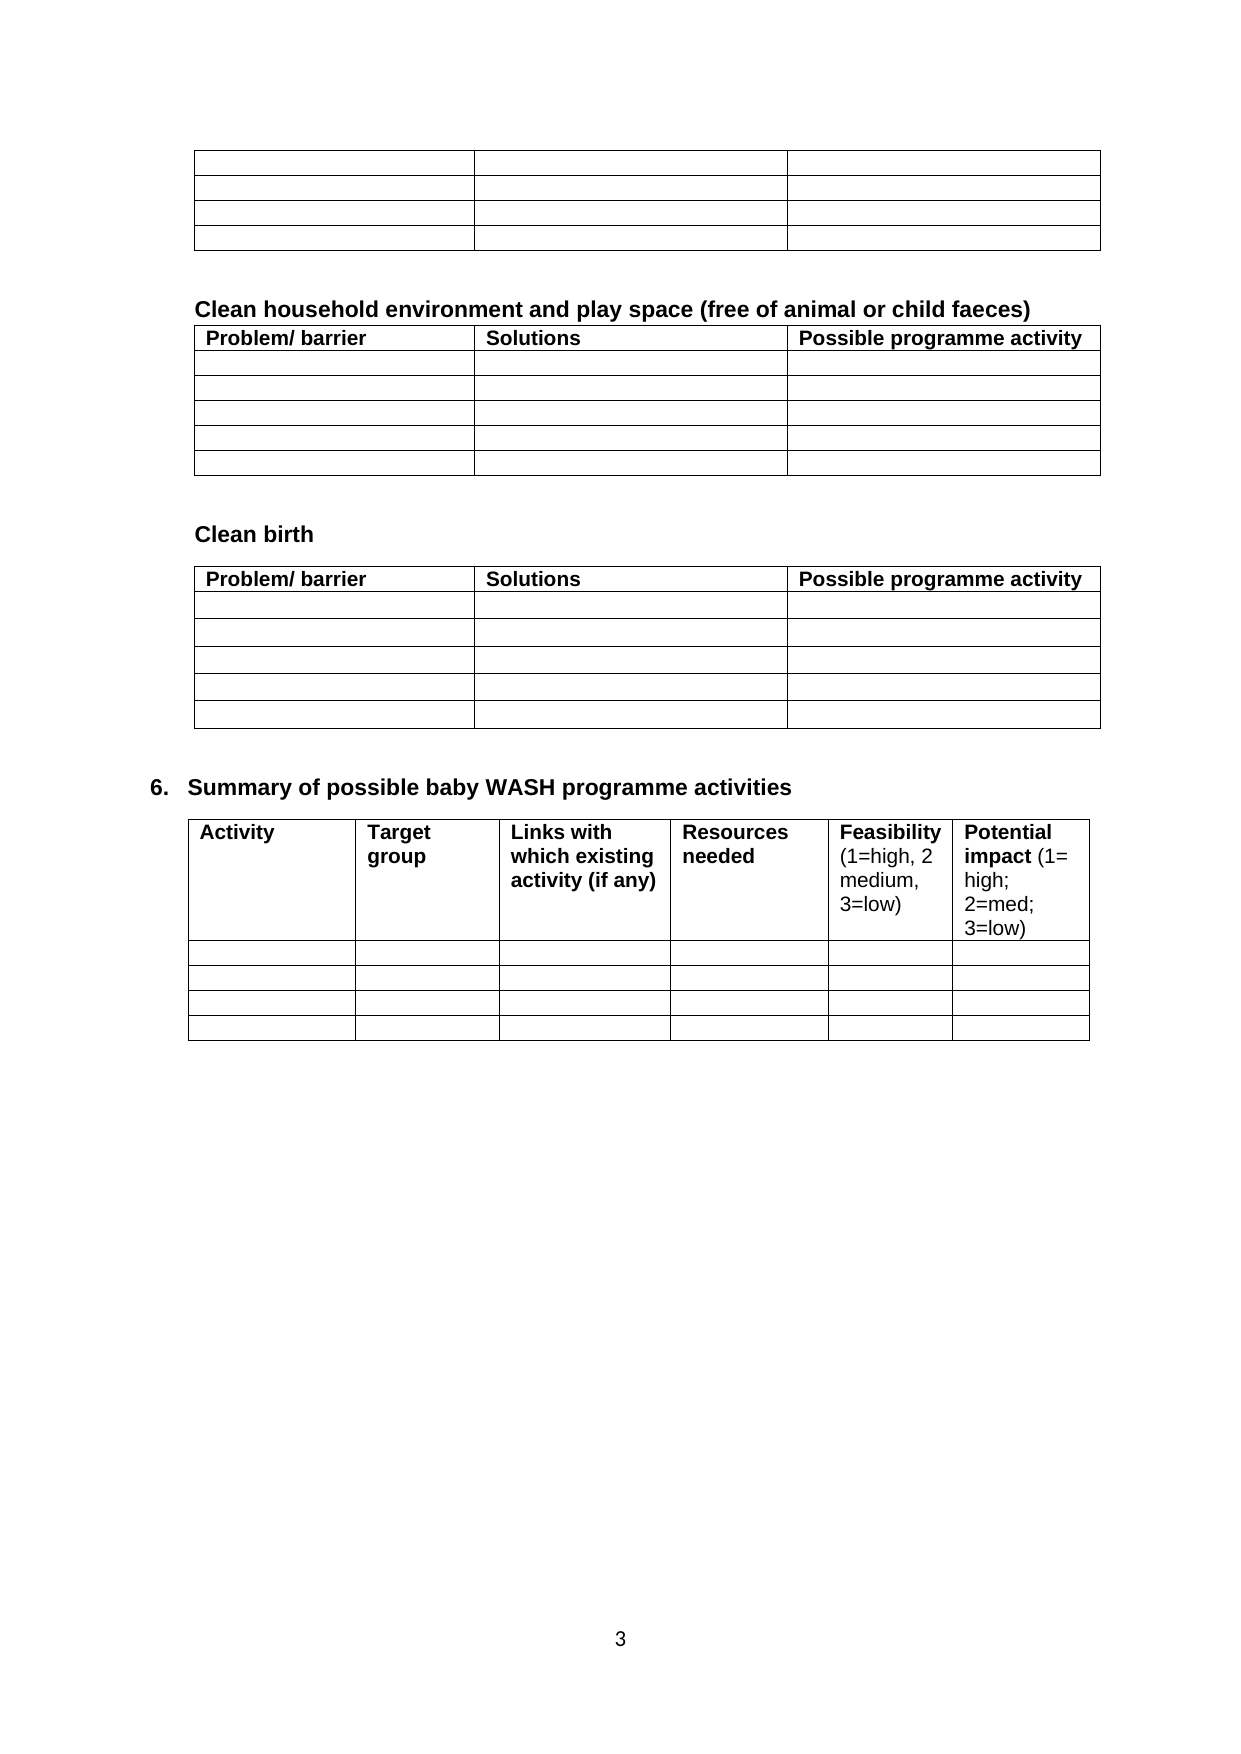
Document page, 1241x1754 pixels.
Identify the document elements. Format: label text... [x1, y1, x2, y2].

table_cell [953, 966, 1089, 990]
table_cell [475, 376, 787, 399]
table_cell [195, 451, 474, 474]
table_cell [953, 941, 1089, 965]
list Clean household environment and play space (free of animal or child faeces) [194, 296, 1090, 322]
table_cell [829, 941, 952, 965]
table_cell [475, 226, 787, 250]
table_cell [953, 991, 1089, 1015]
table_cell [671, 941, 828, 965]
table_cell [195, 151, 474, 175]
table_cell [195, 426, 474, 449]
table_cell [788, 426, 1100, 449]
table_cell [500, 1016, 670, 1040]
table_header Solutions [475, 567, 787, 591]
table_cell [788, 376, 1100, 399]
table_cell [195, 401, 474, 424]
table_cell [475, 351, 787, 374]
table_cell [500, 966, 670, 990]
table_cell [356, 991, 499, 1015]
table_cell [475, 592, 787, 618]
table_cell [475, 647, 787, 673]
table_cell [356, 1016, 499, 1040]
list Summary of possible baby WASH programme activities [150, 774, 1090, 800]
table_cell [788, 351, 1100, 374]
table_cell [788, 592, 1100, 618]
table_cell [475, 151, 787, 175]
text Clean birth [194, 521, 1090, 547]
table_header Target group [356, 820, 499, 940]
table_cell [195, 647, 474, 673]
table_cell [788, 619, 1100, 646]
table_cell [356, 966, 499, 990]
table_cell [475, 619, 787, 646]
table_cell [195, 619, 474, 646]
table_header Problem/ barrier [195, 326, 474, 349]
table_cell [788, 401, 1100, 424]
table_header Possible programme activity [788, 326, 1100, 349]
table_cell [195, 176, 474, 200]
table_header Resources needed [671, 820, 828, 940]
table_cell [500, 941, 670, 965]
table_cell [195, 701, 474, 728]
table_cell [953, 1016, 1089, 1040]
table_cell [189, 1016, 355, 1040]
table_header Problem/ barrier [195, 567, 474, 591]
table_cell [788, 151, 1100, 175]
table_cell [195, 592, 474, 618]
table_cell [475, 674, 787, 700]
table_cell [195, 674, 474, 700]
table_header Potential impact (1= high; 2=med; 3=low) [953, 820, 1089, 940]
table_cell [195, 201, 474, 225]
table_header Feasibility (1=high, 2 medium, 3=low) [829, 820, 952, 940]
table_cell [356, 941, 499, 965]
table_cell [829, 966, 952, 990]
table_cell [195, 376, 474, 399]
table_cell [788, 226, 1100, 250]
table_cell [475, 401, 787, 424]
table_cell [829, 991, 952, 1015]
table_cell [671, 1016, 828, 1040]
table_cell [788, 176, 1100, 200]
table_cell [500, 991, 670, 1015]
table_cell [475, 201, 787, 225]
table_cell [475, 451, 787, 474]
table_cell [195, 226, 474, 250]
table_header Links with which existing activity (if any) [500, 820, 670, 940]
table_cell [195, 351, 474, 374]
table_header Possible programme activity [788, 567, 1100, 591]
table_cell [475, 426, 787, 449]
table_cell [788, 201, 1100, 225]
table_cell [788, 451, 1100, 474]
table_cell [788, 701, 1100, 728]
table_cell [671, 966, 828, 990]
table_cell [189, 966, 355, 990]
table_cell [671, 991, 828, 1015]
table_cell [475, 176, 787, 200]
table_header Solutions [475, 326, 787, 349]
table_cell [788, 647, 1100, 673]
table_cell [788, 674, 1100, 700]
table_cell [189, 991, 355, 1015]
table_header Activity [189, 820, 355, 940]
table_cell [189, 941, 355, 965]
table_cell [475, 701, 787, 728]
table_cell [829, 1016, 952, 1040]
